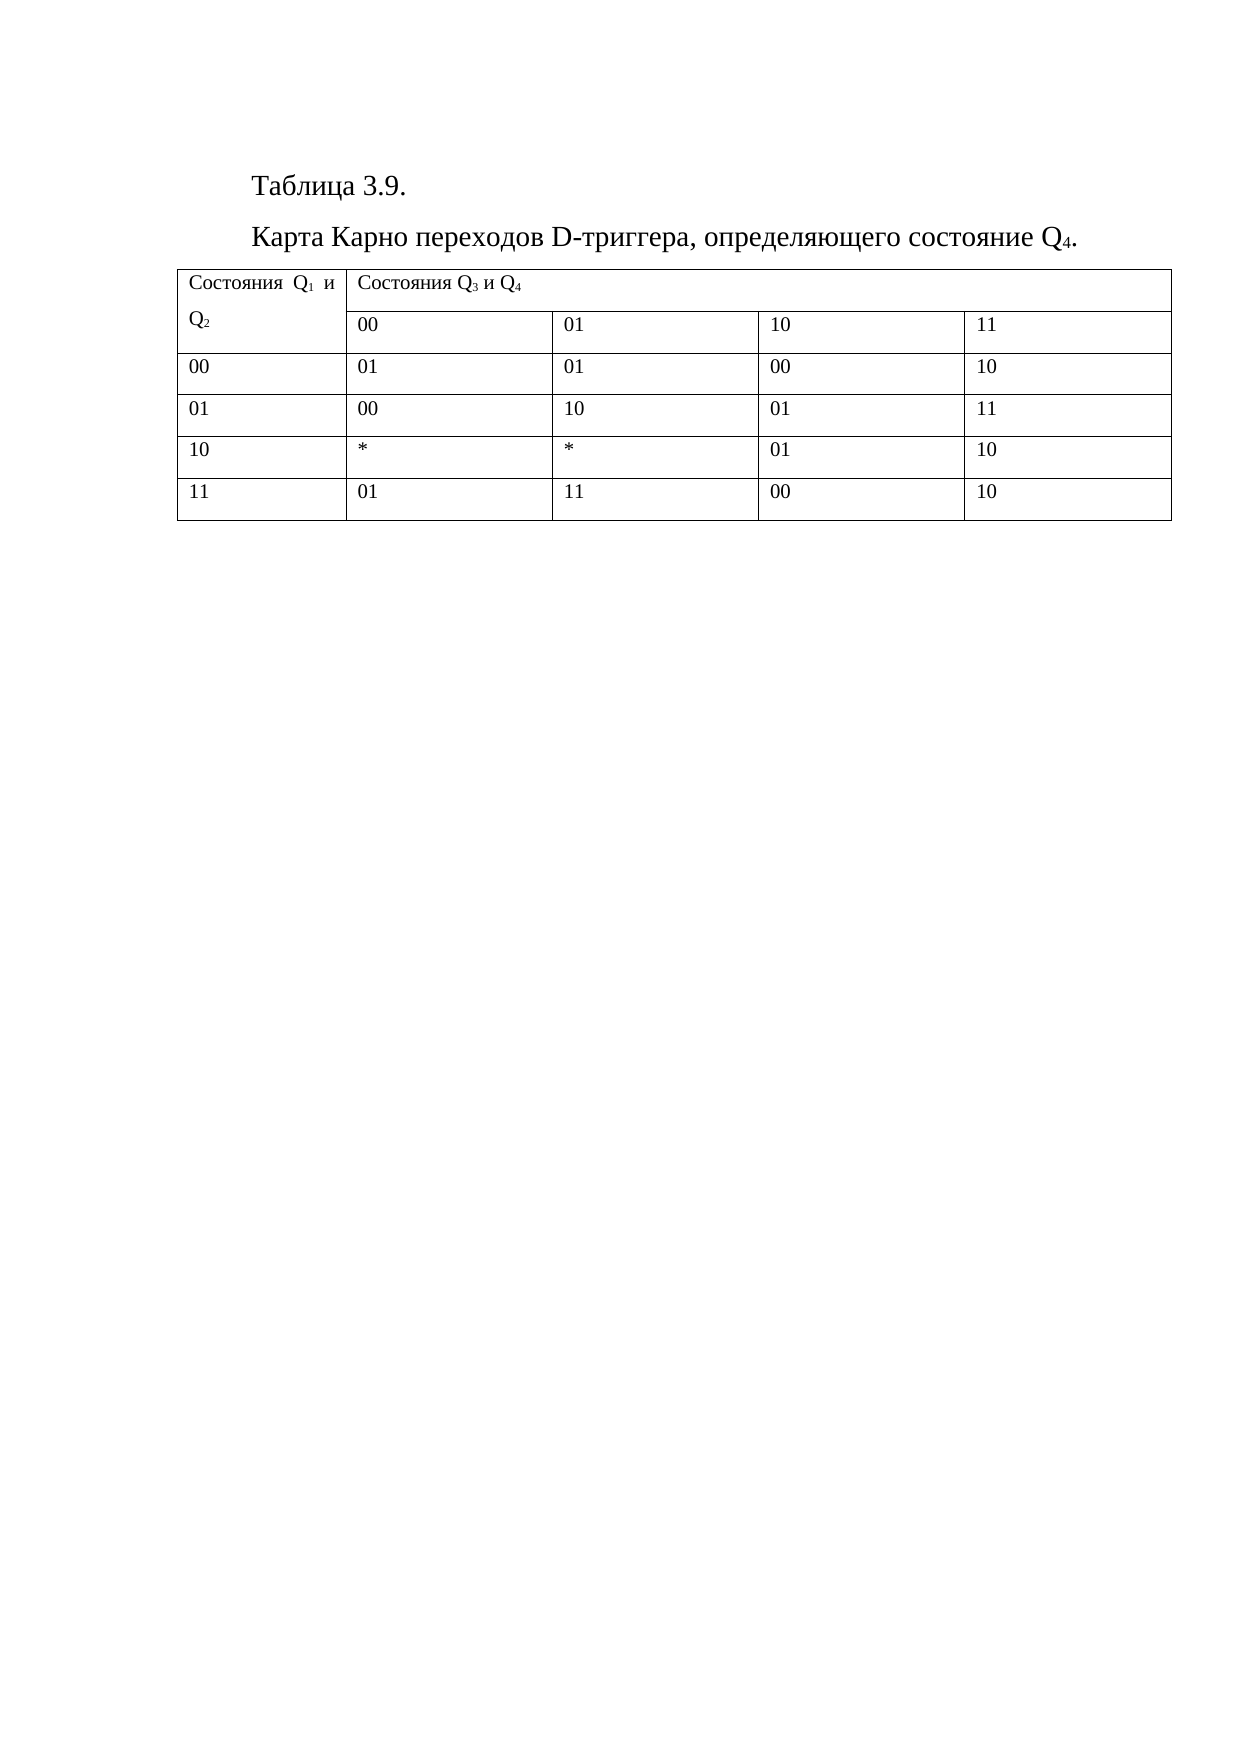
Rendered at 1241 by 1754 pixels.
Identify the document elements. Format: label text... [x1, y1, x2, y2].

table_cell 01 [759, 437, 964, 478]
table_cell 00 [759, 354, 964, 394]
table_cell 01 [759, 395, 964, 436]
table_cell 00 [347, 312, 552, 353]
table_cell 00 [178, 354, 346, 394]
table_cell 00 [347, 395, 552, 436]
table_header Состояния Q1 и Q2 [178, 270, 346, 353]
table_cell 01 [553, 354, 758, 394]
table_cell 00 [759, 479, 964, 520]
table_cell 01 [178, 395, 346, 436]
table_header Состояния Q3 и Q4 [347, 270, 1171, 311]
table_cell 11 [553, 479, 758, 520]
text Таблица 3.9. [177, 168, 1152, 202]
table_cell 01 [553, 312, 758, 353]
table_cell * [553, 437, 758, 478]
table_cell 10 [965, 437, 1171, 478]
table_cell 11 [178, 479, 346, 520]
text Карта Карно переходов D-триггера, определяющего состояние Q4. [177, 219, 1152, 252]
table_cell 01 [347, 479, 552, 520]
table_cell 10 [759, 312, 964, 353]
table_cell 11 [965, 395, 1171, 436]
table_cell 01 [347, 354, 552, 394]
table_cell 10 [178, 437, 346, 478]
table_cell 10 [553, 395, 758, 436]
table_cell 11 [965, 312, 1171, 353]
table_cell 10 [965, 479, 1171, 520]
table_cell 10 [965, 354, 1171, 394]
table_cell * [347, 437, 552, 478]
